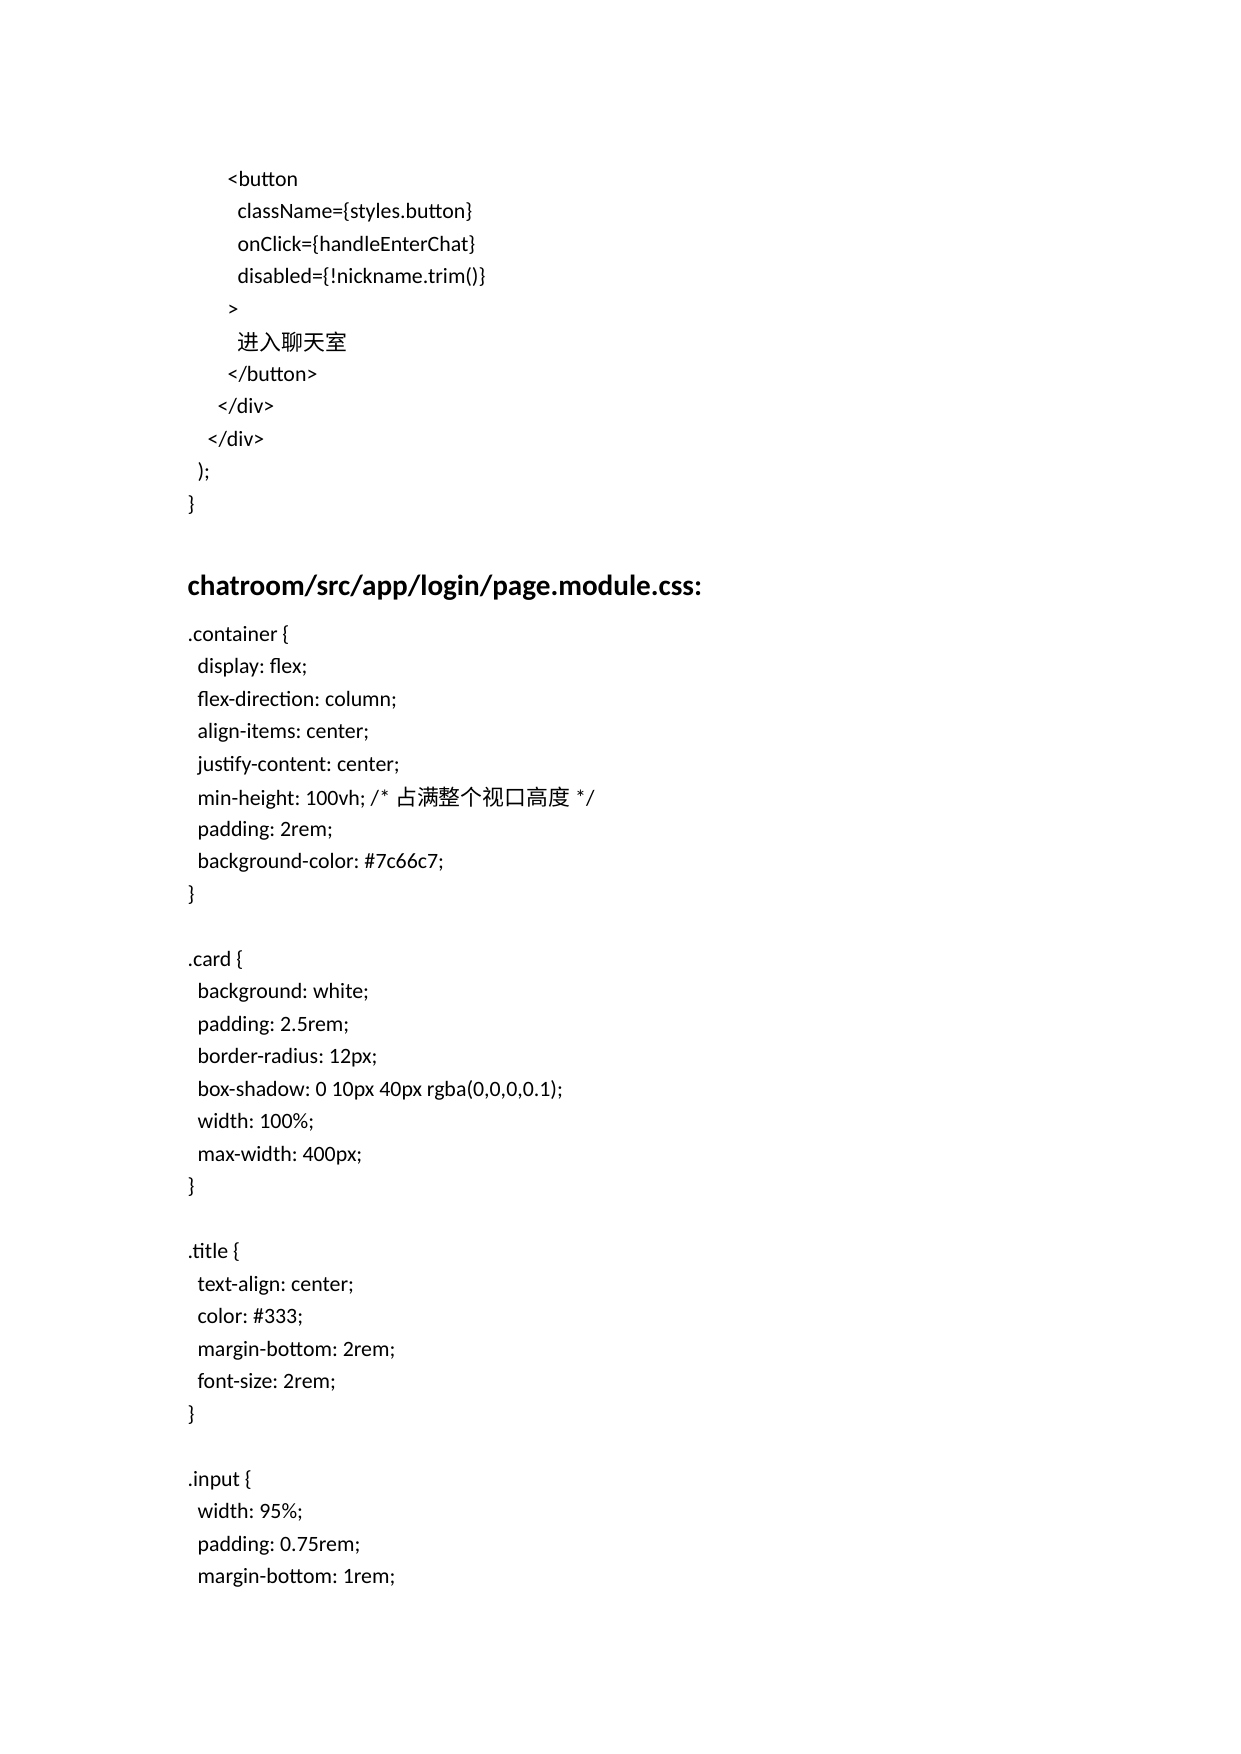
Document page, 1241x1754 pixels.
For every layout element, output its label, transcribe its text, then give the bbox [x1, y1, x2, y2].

text display: flex; [187, 649, 1053, 682]
text > [187, 292, 1053, 324]
text padding: 2.5rem; [187, 1007, 1053, 1039]
text padding: 2rem; [187, 812, 1053, 844]
text box-shadow: 0 10px 40px rgba(0,0,0,0.1); [187, 1072, 1053, 1104]
text onClick={handleEnterChat} [187, 227, 1053, 259]
text disabled={!nickname.trim()} [187, 259, 1053, 292]
text .input { [187, 1462, 1053, 1494]
text background-color: #7c66c7; [187, 844, 1053, 877]
text background: white; [187, 974, 1053, 1007]
text width: 95%; [187, 1494, 1053, 1527]
text } [187, 1169, 1053, 1202]
text margin-bottom: 1rem; [187, 1559, 1053, 1592]
text 进入聊天室 [187, 324, 1053, 357]
text chatroom/src/app/login/page.module.css: [187, 552, 1053, 617]
text margin-bottom: 2rem; [187, 1332, 1053, 1364]
text .card { [187, 942, 1053, 974]
text align-items: center; [187, 714, 1053, 747]
text max-width: 400px; [187, 1137, 1053, 1169]
text .container { [187, 617, 1053, 649]
text padding: 0.75rem; [187, 1527, 1053, 1559]
text font-size: 2rem; [187, 1364, 1053, 1397]
text </div> [187, 422, 1053, 454]
text border-radius: 12px; [187, 1039, 1053, 1072]
text } [187, 1397, 1053, 1429]
text } [187, 487, 1053, 519]
text ); [187, 454, 1053, 487]
text min-height: 100vh; /* 占满整个视口高度 */ [187, 779, 1053, 812]
text } [187, 877, 1053, 909]
text text-align: center; [187, 1267, 1053, 1299]
text width: 100%; [187, 1104, 1053, 1137]
text <button [187, 162, 1053, 194]
text </div> [187, 389, 1053, 422]
text color: #333; [187, 1299, 1053, 1332]
text </button> [187, 357, 1053, 389]
text justify-content: center; [187, 747, 1053, 779]
text .title { [187, 1234, 1053, 1267]
text className={styles.button} [187, 194, 1053, 227]
text flex-direction: column; [187, 682, 1053, 714]
